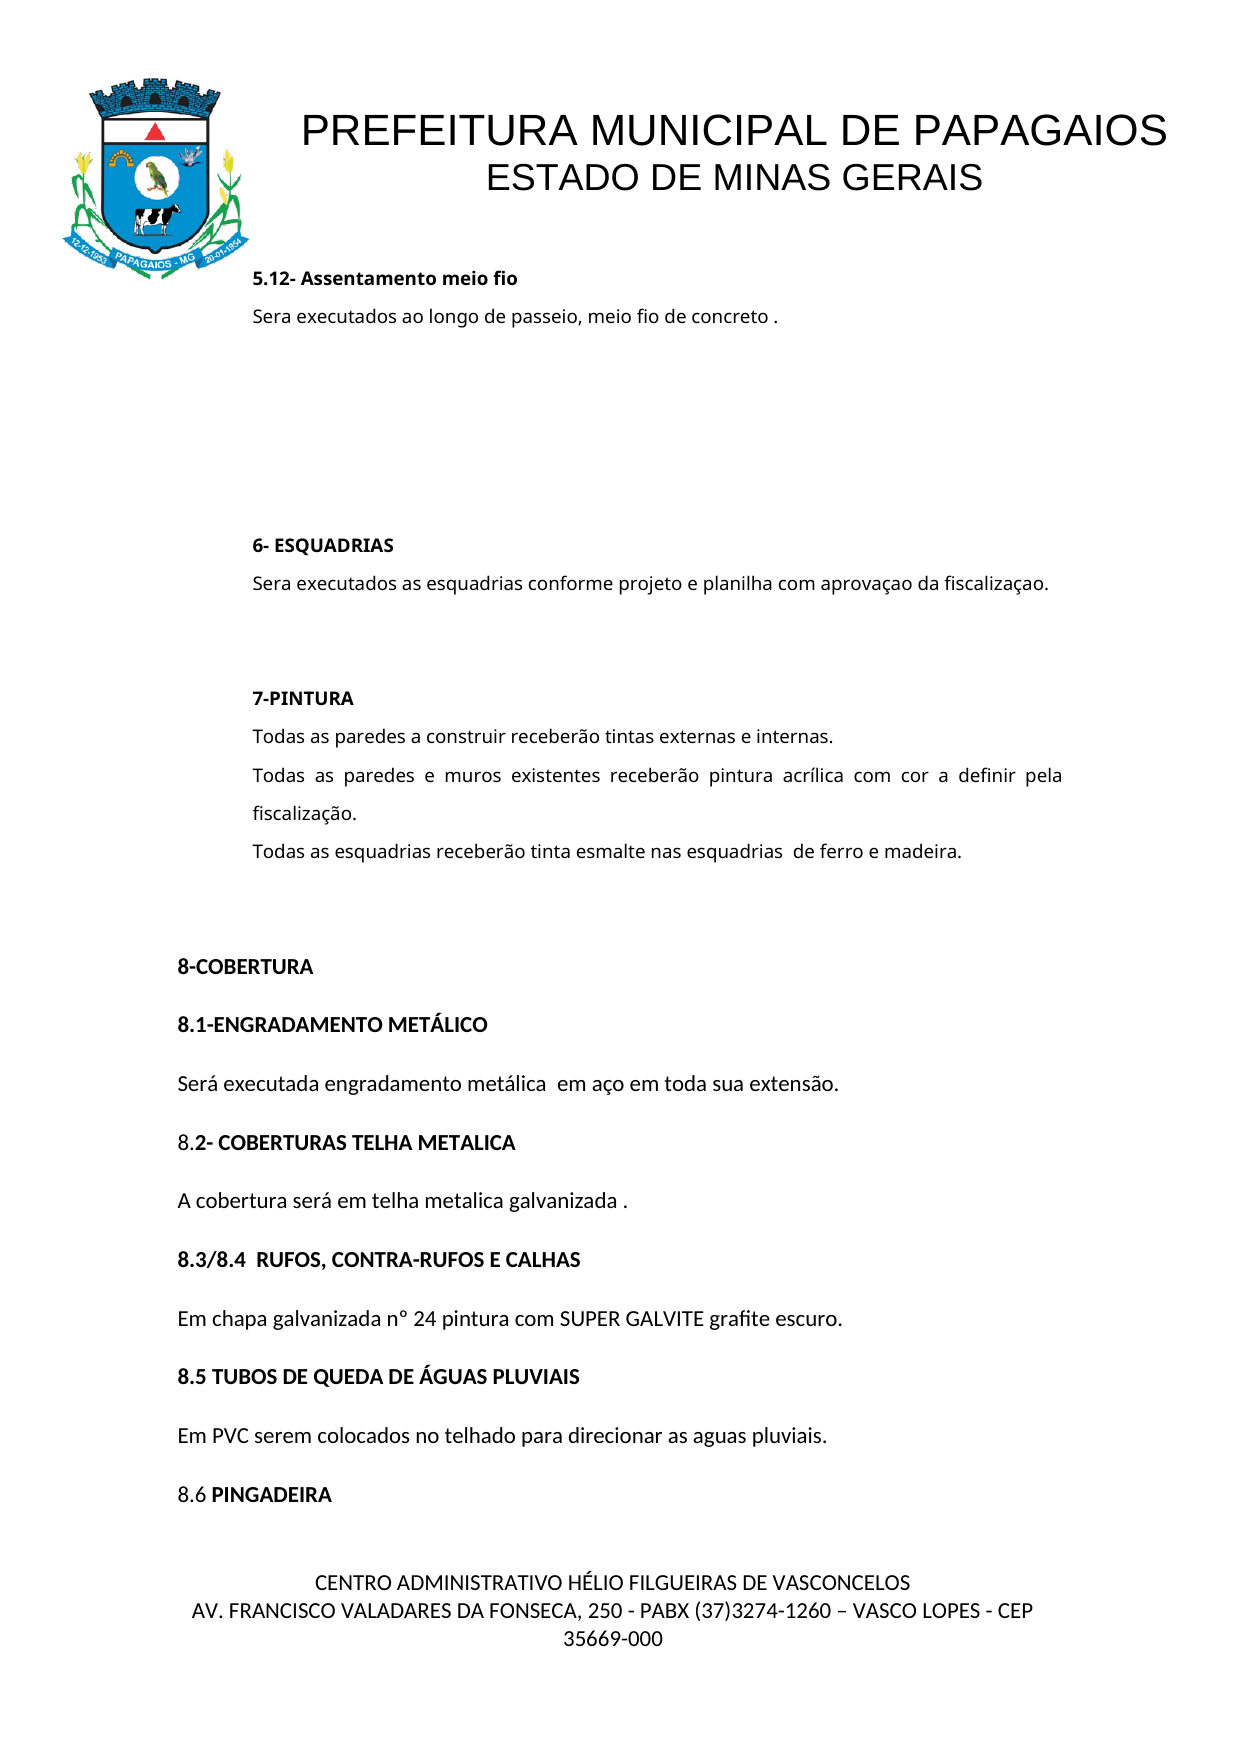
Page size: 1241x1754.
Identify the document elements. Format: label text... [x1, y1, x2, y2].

text 8.5 TUBOS DE QUEDA DE ÁGUAS PLUVIAIS [177, 1362, 1063, 1390]
text A cobertura será em telha metalica galvanizada . [177, 1186, 1063, 1214]
list Todas as paredes a construir receberão tintas externas e internas. [252, 724, 1063, 749]
picture [61, 73, 251, 281]
text 8-COBERTURA [177, 952, 1063, 980]
list Todas as paredes e muros existentes receberão pintura acrílica com cor a definir pela fiscalização. [252, 762, 1063, 826]
text Será executada engradamento metálica em aço em toda sua extensão. [177, 1069, 1063, 1097]
list Sera executados as esquadrias conforme projeto e planilha com aprovaçao da fiscalizaçao. [252, 571, 1063, 596]
list 6- ESQUADRIAS [252, 532, 1063, 558]
list 7-PINTURA [252, 685, 1063, 711]
text 8.3/8.4 RUFOS, CONTRA-RUFOS E CALHAS [177, 1245, 1063, 1273]
text Em PVC serem colocados no telhado para direcionar as aguas pluviais. [177, 1421, 1063, 1449]
list Todas as esquadrias receberão tinta esmalte nas esquadrias de ferro e madeira. [252, 838, 1063, 864]
text 8.6 PINGADEIRA [177, 1480, 1063, 1508]
text Em chapa galvanizada nº 24 pintura com SUPER GALVITE grafite escuro. [177, 1304, 1063, 1332]
text 8.2- COBERTURAS TELHA METALICA [177, 1128, 1063, 1156]
text 8.1-ENGRADAMENTO METÁLICO [177, 1011, 1063, 1038]
list Sera executados ao longo de passeio, meio fio de concreto . [252, 303, 1063, 329]
list 5.12- Assentamento meio fio [252, 265, 1063, 290]
